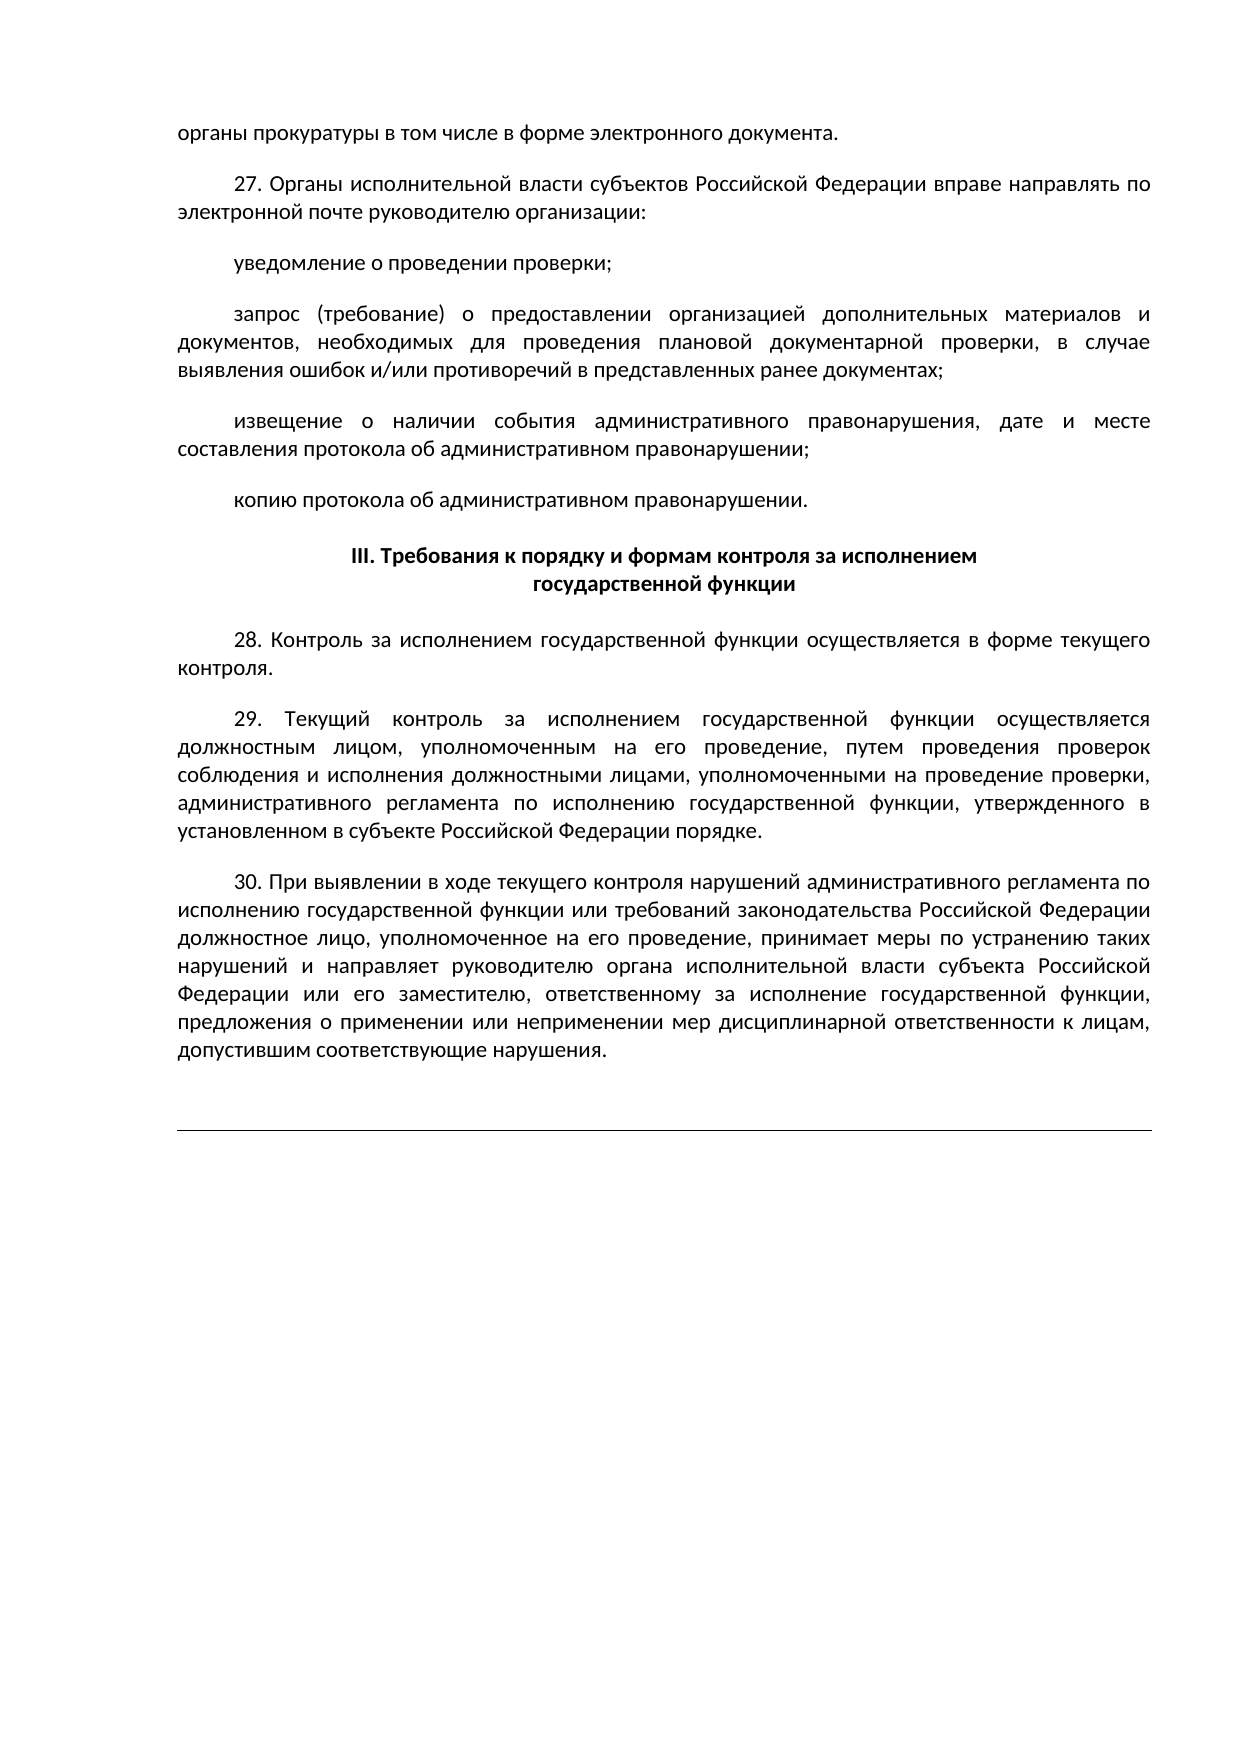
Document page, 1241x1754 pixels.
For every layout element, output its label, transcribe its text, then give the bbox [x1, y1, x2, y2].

text 30. При выявлении в ходе текущего контроля нарушений административного регламента по исполнению государственной функции или требований законодательства Российской Федерации должностное лицо, уполномоченное на его проведение, принимает меры по устранению таких нарушений и направляет руководителю органа исполнительной власти субъекта Российской Федерации или его заместителю, ответственному за исполнение государственной функции, предложения о применении или неприменении мер дисциплинарной ответственности к лицам, допустившим соответствующие нарушения. [177, 867, 1152, 1063]
text запрос (требование) о предоставлении организацией дополнительных материалов и документов, необходимых для проведения плановой документарной проверки, в случае выявления ошибок и/или противоречий в представленных ранее документах; [177, 299, 1152, 383]
title III. Требования к порядку и формам контроля за исполнением [177, 541, 1152, 569]
text 28. Контроль за исполнением государственной функции осуществляется в форме текущего контроля. [177, 625, 1152, 681]
text уведомление о проведении проверки; [177, 248, 1152, 276]
text 29. Текущий контроль за исполнением государственной функции осуществляется должностным лицом, уполномоченным на его проведение, путем проведения проверок соблюдения и исполнения должностными лицами, уполномоченными на проведение проверки, административного регламента по исполнению государственной функции, утвержденного в установленном в субъекте Российской Федерации порядке. [177, 704, 1152, 844]
text извещение о наличии события административного правонарушения, дате и месте составления протокола об административном правонарушении; [177, 406, 1152, 462]
text копию протокола об административном правонарушении. [177, 485, 1152, 513]
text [177, 118, 1152, 146]
text 27. Органы исполнительной власти субъектов Российской Федерации вправе направлять по электронной почте руководителю организации: [177, 169, 1152, 225]
title государственной функции [177, 569, 1152, 597]
